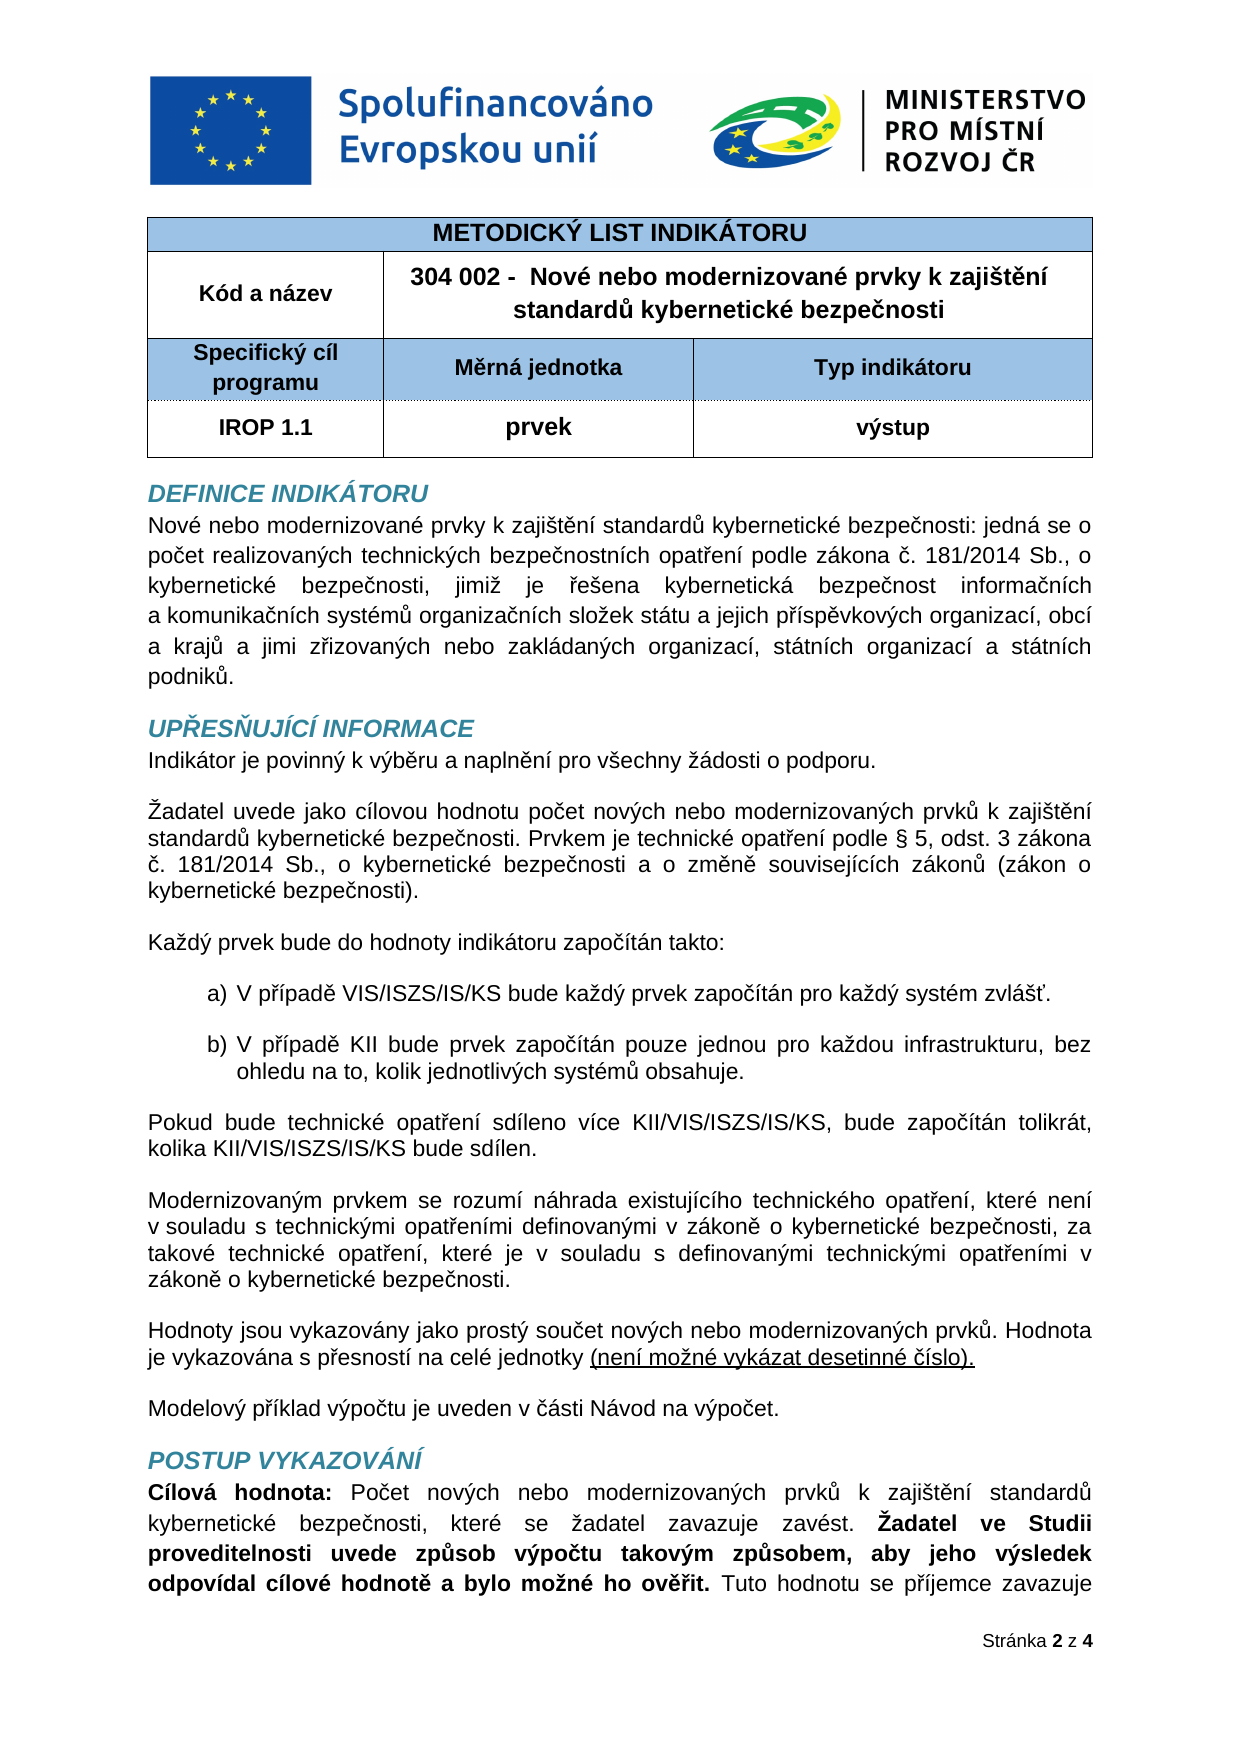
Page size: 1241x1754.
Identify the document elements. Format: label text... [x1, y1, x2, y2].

text Modelový příklad výpočtu je uveden v části Návod na výpočet. [148, 1395, 1092, 1421]
subtitle Definice indikátoru [148, 479, 1075, 507]
picture [147, 73, 1093, 188]
text postup vykazování [148, 1446, 1092, 1475]
table_cell Měrná jednotka [384, 339, 693, 400]
table_header METODICKÝ LIST INDIKÁTORU [148, 218, 1092, 251]
subtitle Upřesňující informace [148, 714, 1075, 743]
text Modernizovaným prvkem se rozumí náhrada existujícího technického opatření, které není v souladu s technickými opatřeními definovanými v zákoně o kybernetické bezpečnosti, za takové technické opatření, které je v souladu s definovanými technickými opatřeními v zákoně o kybernetické bezpečnosti. [148, 1187, 1092, 1292]
text Žadatel uvede jako cílovou hodnotu počet nových nebo modernizovaných prvků k zajištění standardů kybernetické bezpečnosti. Prvkem je technické opatření podle § 5, odst. 3 zákona č. 181/2014 Sb., o kybernetické bezpečnosti a o změně souvisejících zákonů (zákon o kybernetické bezpečnosti). [148, 798, 1092, 904]
text Nové nebo modernizované prvky k zajištění standardů kybernetické bezpečnosti: jedná se o počet realizovaných technických bezpečnostních opatření podle zákona č. 181/2014 Sb., o kybernetické bezpečnosti, jimiž je řešena kybernetická bezpečnost informačních a komunikačních systémů organizačních složek státu a jejich příspěvkových organizací, obcí a krajů a jimi zřizovaných nebo zakládaných organizací, státních organizací a státních podniků. [148, 512, 1092, 689]
text b) V případě KII bude prvek započítán pouze jednou pro každou infrastrukturu, bez ohledu na to, kolik jednotlivých systémů obsahuje. [207, 1031, 1092, 1084]
table_cell prvek [384, 400, 693, 457]
text Pokud bude technické opatření sdíleno více KII/VIS/ISZS/IS/KS, bude započítán tolikrát, kolika KII/VIS/ISZS/IS/KS bude sdílen. [148, 1109, 1092, 1162]
table_cell IROP 1.1 [148, 400, 383, 457]
text Indikátor je povinný k výběru a naplnění pro všechny žádosti o podporu. [148, 747, 1092, 773]
table_cell výstup [694, 400, 1092, 457]
table_cell Specifický cíl programu [148, 339, 383, 400]
text a) V případě VIS/ISZS/IS/KS bude každý prvek započítán pro každý systém zvlášť. [207, 980, 1092, 1006]
text Hodnoty jsou vykazovány jako prostý součet nových nebo modernizovaných prvků. Hodnota je vykazována s přesností na celé jednotky (není možné vykázat desetinné číslo). [148, 1317, 1092, 1370]
table_cell Typ indikátoru [694, 339, 1092, 400]
text Každý prvek bude do hodnoty indikátoru započítán takto: [148, 929, 1092, 955]
table_cell 304 002 - Nové nebo modernizované prvky k zajištění standardů kybernetické bezpečnosti [384, 252, 1092, 338]
table_cell Kód a název [148, 252, 383, 338]
